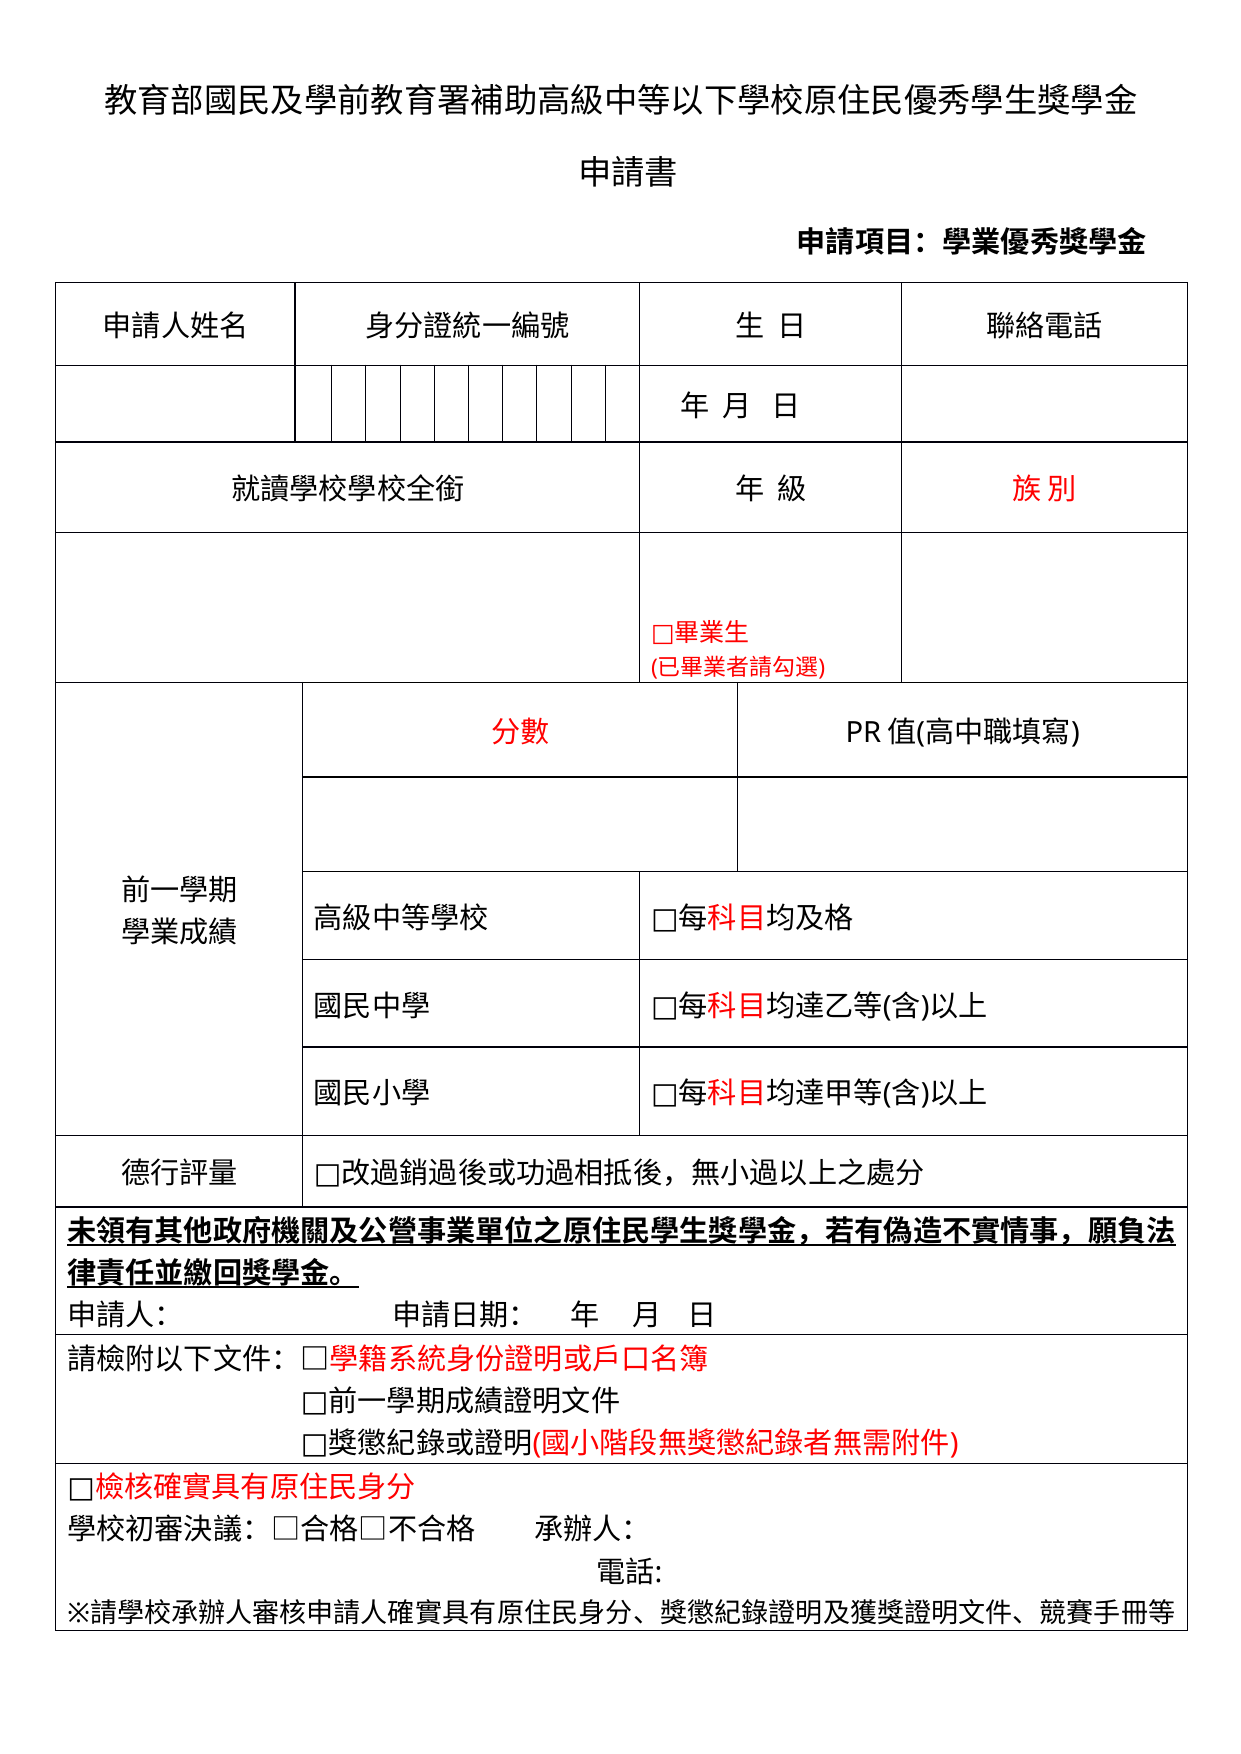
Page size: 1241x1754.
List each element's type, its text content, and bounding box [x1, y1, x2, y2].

table_cell [503, 366, 536, 441]
table_header 生 日 [640, 283, 901, 364]
table_cell [56, 366, 294, 441]
table_cell 國民小學 [303, 1048, 639, 1134]
table_cell [469, 366, 502, 441]
table_cell 年 級 [640, 443, 901, 532]
table_cell 就讀學校學校全銜 [56, 443, 639, 532]
table_cell □改過銷過後或功過相抵後，無小過以上之處分 [303, 1136, 1187, 1206]
text 申請項目：學業優秀獎學金 [159, 218, 1146, 261]
table_cell [332, 366, 365, 441]
table_cell [738, 778, 1187, 871]
table_cell 前一學期 學業成績 [56, 683, 302, 1134]
table_cell 國民中學 [303, 960, 639, 1046]
table_cell 高級中等學校 [303, 872, 639, 959]
table_cell □畢業生 (已畢業者請勾選) [640, 533, 901, 682]
table_cell □每科目均達甲等(含)以上 [640, 1048, 1187, 1134]
table_cell [902, 533, 1187, 682]
table_cell □每科目均及格 [640, 872, 1187, 959]
table_cell [401, 366, 434, 441]
table_cell 年 月 日 [640, 366, 901, 441]
table_cell [303, 778, 737, 871]
table_cell 德行評量 [56, 1136, 302, 1206]
table_cell □每科目均達乙等(含)以上 [640, 960, 1187, 1046]
table_cell [902, 366, 1187, 441]
table_cell 族 別 [902, 443, 1187, 532]
table_cell [606, 366, 639, 441]
table_header 身分證統一編號 [296, 283, 639, 364]
table_cell 未領有其他政府機關及公營事業單位之原住民學生獎學金，若有偽造不實情事，願負法律責任並繳回獎學金。 申請人： 申請日期： 年 月 日 [56, 1208, 1187, 1334]
table_cell [366, 366, 400, 441]
table_cell [572, 366, 605, 441]
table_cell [56, 1464, 1187, 1630]
table_cell [56, 533, 639, 682]
table_cell 分數 [303, 683, 737, 776]
table_header 聯絡電話 [902, 283, 1187, 364]
table_cell [435, 366, 468, 441]
text 教育部國民及學前教育署補助高級中等以下學校原住民優秀學生獎學金申請書 [95, 74, 1146, 194]
table_cell [296, 366, 331, 441]
table_cell [537, 366, 571, 441]
table_header 申請人姓名 [56, 283, 294, 364]
table_cell PR值(高中職填寫) [738, 683, 1187, 776]
table_cell 請檢附以下文件：□學籍系統身份證明或戶口名簿 □前一學期成績證明文件 □獎懲紀錄或證明(國小階段無獎懲紀錄者無需附件) [56, 1335, 1187, 1462]
